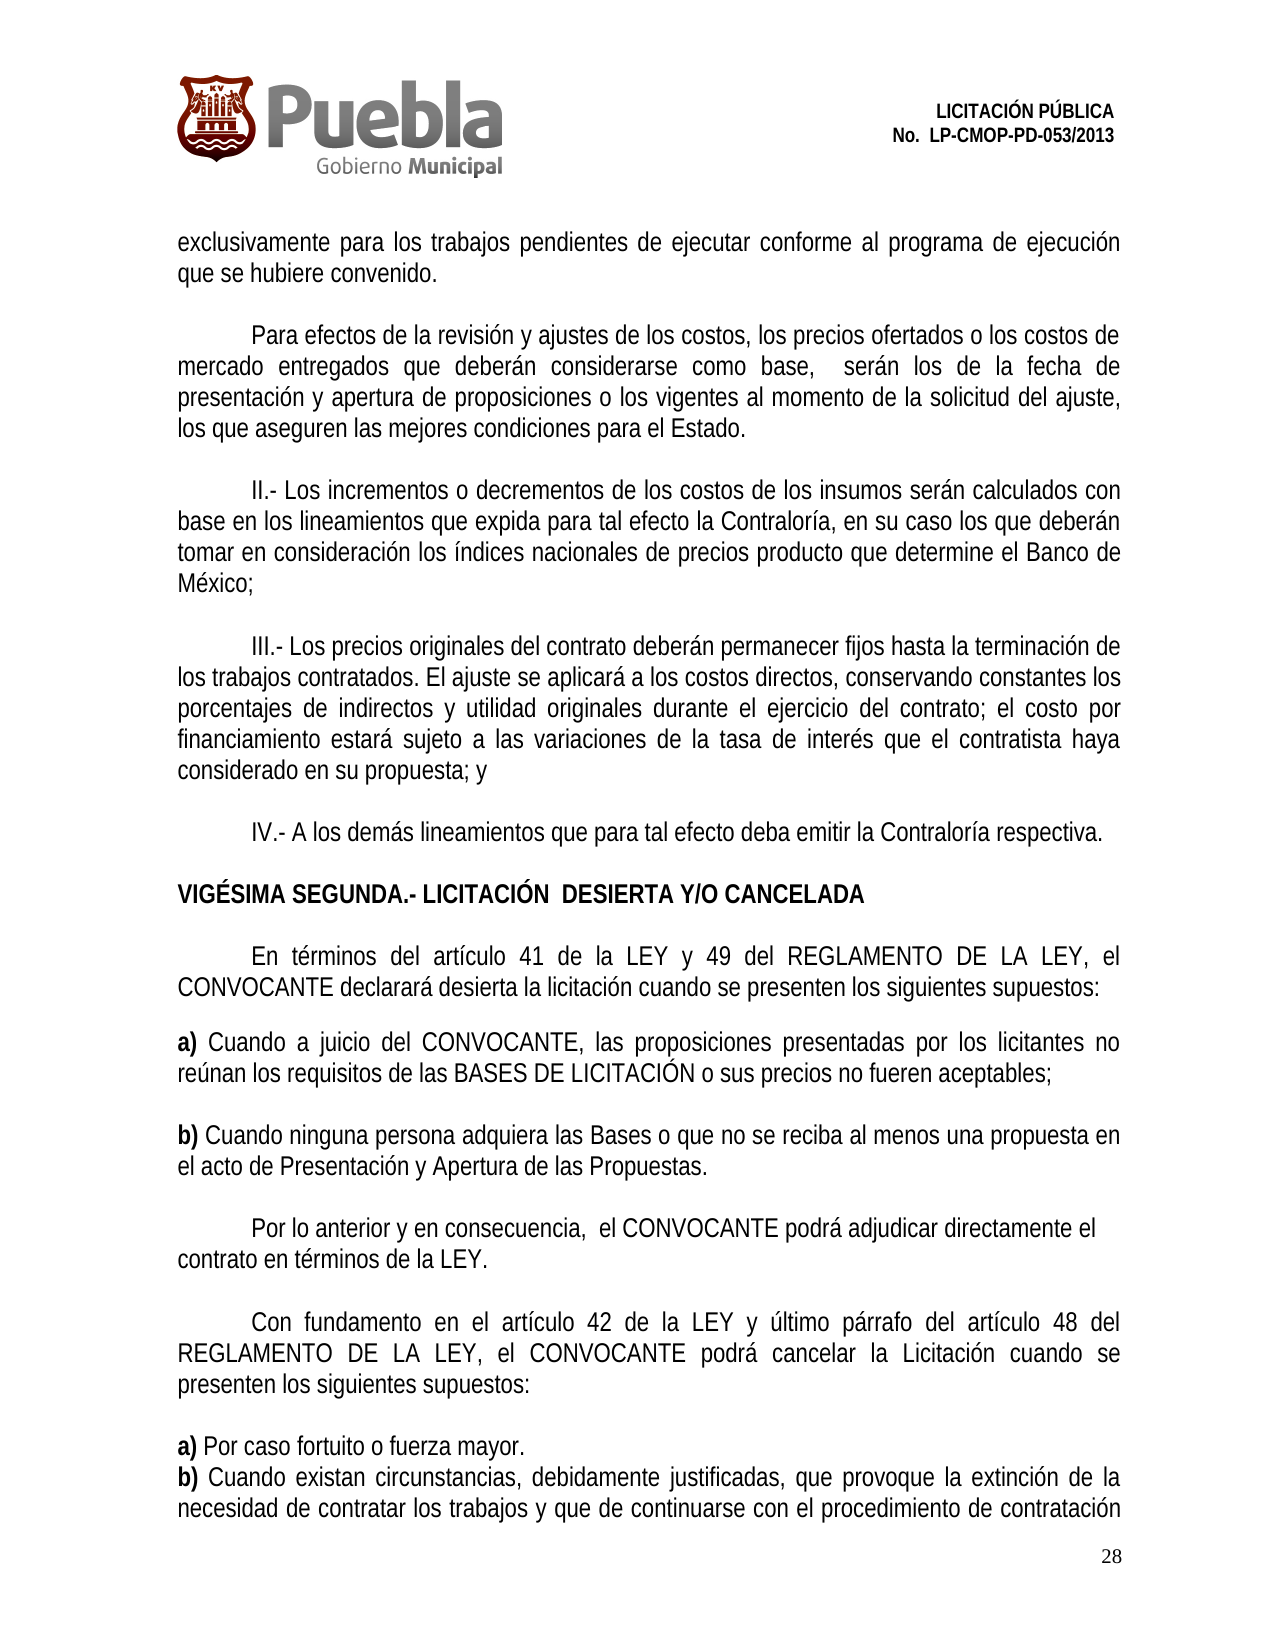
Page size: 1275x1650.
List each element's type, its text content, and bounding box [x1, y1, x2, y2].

text Por lo anterior y en consecuencia, el CONVOCANTE podrá adjudicar directamente el contrato en términos de la LEY. [177, 1212, 1122, 1274]
picture [177, 75, 502, 178]
text a) Cuando a juicio del CONVOCANTE, las proposiciones presentadas por los licitantes no reúnan los requisitos de las BASES DE LICITACIÓN o sus precios no fueren aceptables; [177, 1026, 1122, 1088]
text IV.- A los demás lineamientos que para tal efecto deba emitir la Contraloría respectiva. [177, 816, 1122, 847]
text En términos del artículo 41 de la LEY y 49 del REGLAMENTO DE LA LEY, el CONVOCANTE declarará desierta la licitación cuando se presenten los siguientes supuestos: [177, 940, 1122, 1002]
text Para efectos de la revisión y ajustes de los costos, los precios ofertados o los costos de mercado entregados que deberán considerarse como base, serán los de la fecha de presentación y apertura de proposiciones o los vigentes al momento de la solicitud del ajuste, los que aseguren las mejores condiciones para el Estado. [177, 319, 1122, 443]
text a) Por caso fortuito o fuerza mayor. [177, 1430, 1122, 1461]
text b) Cuando ninguna persona adquiera las Bases o que no se reciba al menos una propuesta en el acto de Presentación y Apertura de las Propuestas. [177, 1119, 1122, 1181]
text III.- Los precios originales del contrato deberán permanecer fijos hasta la terminación de los trabajos contratados. El ajuste se aplicará a los costos directos, conservando constantes los porcentajes de indirectos y utilidad originales durante el ejercicio del contrato; el costo por financiamiento estará sujeto a las variaciones de la tasa de interés que el contratista haya considerado en su propuesta; y [177, 630, 1122, 785]
text VIGÉSIMA SEGUNDA.- LICITACIÓN DESIERTA Y/O CANCELADA [177, 878, 1122, 909]
text II.- Los incrementos o decrementos de los costos de los insumos serán calculados con base en los lineamientos que expida para tal efecto la Contraloría, en su caso los que deberán tomar en consideración los índices nacionales de precios producto que determine el Banco de México; [177, 474, 1122, 599]
text Con fundamento en el artículo 42 de la LEY y último párrafo del artículo 48 del REGLAMENTO DE LA LEY, el CONVOCANTE podrá cancelar la Licitación cuando se presenten los siguientes supuestos: [177, 1306, 1122, 1399]
